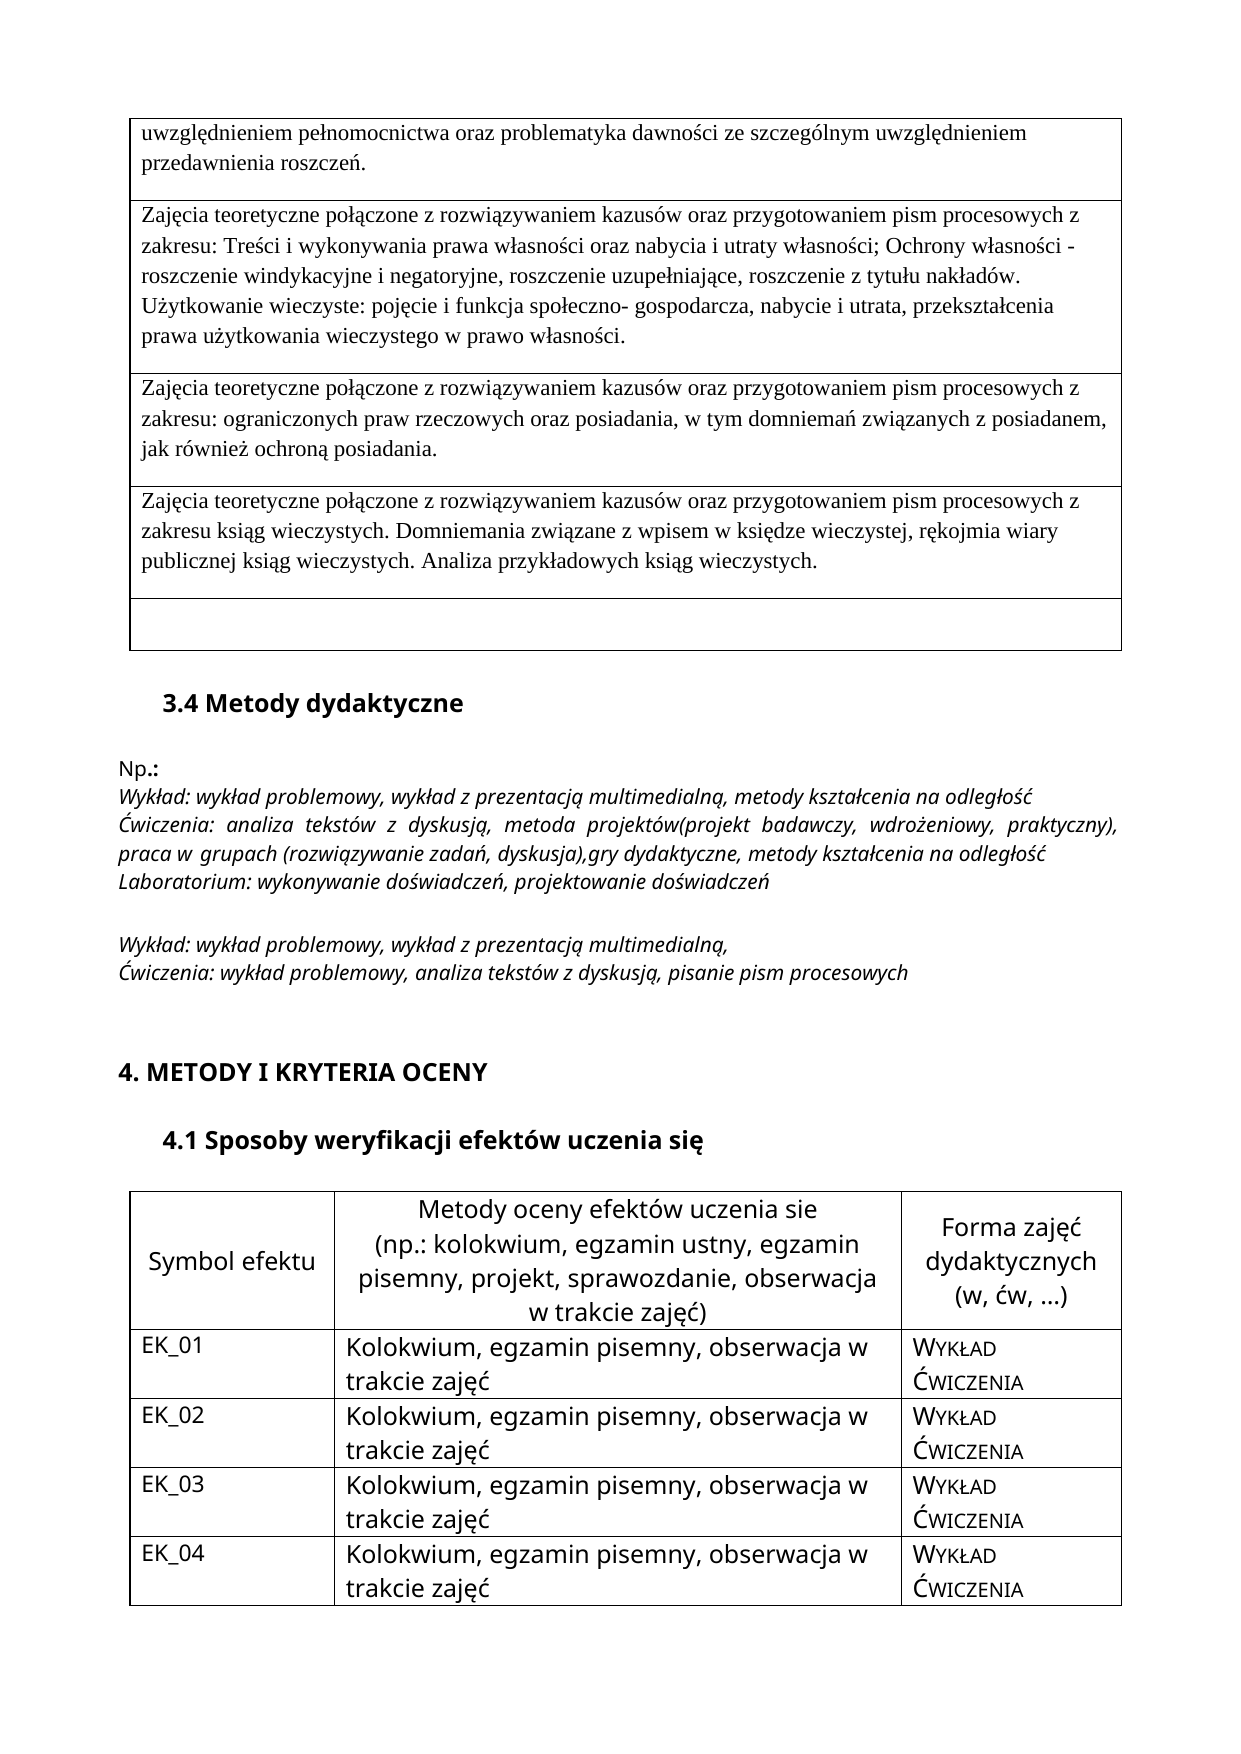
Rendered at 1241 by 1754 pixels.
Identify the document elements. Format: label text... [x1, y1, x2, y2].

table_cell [335, 1537, 901, 1605]
text Np.: [118, 754, 1122, 782]
table_cell Wykład Ćwiczenia [902, 1468, 1121, 1536]
table_cell EK_04 [131, 1537, 334, 1605]
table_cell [335, 1399, 901, 1467]
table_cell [335, 1468, 901, 1536]
table_cell EK_02 [131, 1399, 334, 1467]
table_cell EK_01 [131, 1330, 334, 1398]
table_header Forma zajęć dydaktycznych (w, ćw, …) [902, 1192, 1121, 1328]
text 4.1 Sposoby weryfikacji efektów uczenia się [162, 1123, 1122, 1157]
table_cell Zajęcia teoretyczne połączone z rozwiązywaniem kazusów oraz przygotowaniem pism procesowych z zakresu: Treści i wykonywania prawa własności oraz nabycia i utraty własności; Ochrony własności - roszczenie windykacyjne i negatoryjne, roszczenie uzupełniające, roszczenie z tytułu nakładów. Użytkowanie wieczyste: pojęcie i funkcja społeczno- gospodarcza, nabycie i utrata, przekształcenia prawa użytkowania wieczystego w prawo własności. [131, 201, 1121, 373]
table_header Metody oceny efektów uczenia sie (np.: kolokwium, egzamin ustny, egzamin pisemny, projekt, sprawozdanie, obserwacja w trakcie zajęć) [335, 1192, 901, 1328]
table_cell Kolokwium, egzamin pisemny, obserwacja w trakcie zajęć [335, 1330, 901, 1398]
text Ćwiczenia: wykład problemowy, analiza tekstów z dyskusją, pisanie pism procesowych [118, 958, 1122, 987]
text Wykład: wykład problemowy, wykład z prezentacją multimedialną, metody kształcenia na odległość [118, 782, 1122, 811]
table_cell Wykład Ćwiczenia [902, 1399, 1121, 1467]
table_cell [131, 599, 1121, 650]
text Ćwiczenia: analiza tekstów z dyskusją, metoda projektów(projekt badawczy, wdrożeniowy, praktyczny), praca w grupach (rozwiązywanie zadań, dyskusja),gry dydaktyczne, metody kształcenia na odległość [118, 811, 1122, 867]
text Wykład: wykład problemowy, wykład z prezentacją multimedialną, [118, 930, 1122, 958]
table_header Symbol efektu [131, 1192, 334, 1328]
table_cell EK_03 [131, 1468, 334, 1536]
table_cell Wykład Ćwiczenia [902, 1330, 1121, 1398]
text 4. METODY I KRYTERIA OCENY [118, 1055, 1122, 1089]
table_cell Zajęcia teoretyczne połączone z rozwiązywaniem kazusów oraz przygotowaniem pism procesowych z zakresu ksiąg wieczystych. Domniemania związane z wpisem w księdze wieczystej, rękojmia wiary publicznej ksiąg wieczystych. Analiza przykładowych ksiąg wieczystych. [131, 487, 1121, 598]
text 3.4 Metody dydaktyczne [162, 686, 1122, 719]
table_cell Wykład Ćwiczenia [902, 1537, 1121, 1605]
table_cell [131, 119, 1121, 200]
table_cell Zajęcia teoretyczne połączone z rozwiązywaniem kazusów oraz przygotowaniem pism procesowych z zakresu: ograniczonych praw rzeczowych oraz posiadania, w tym domniemań związanych z posiadanem, jak również ochroną posiadania. [131, 374, 1121, 486]
text Laboratorium: wykonywanie doświadczeń, projektowanie doświadczeń [118, 867, 1122, 896]
